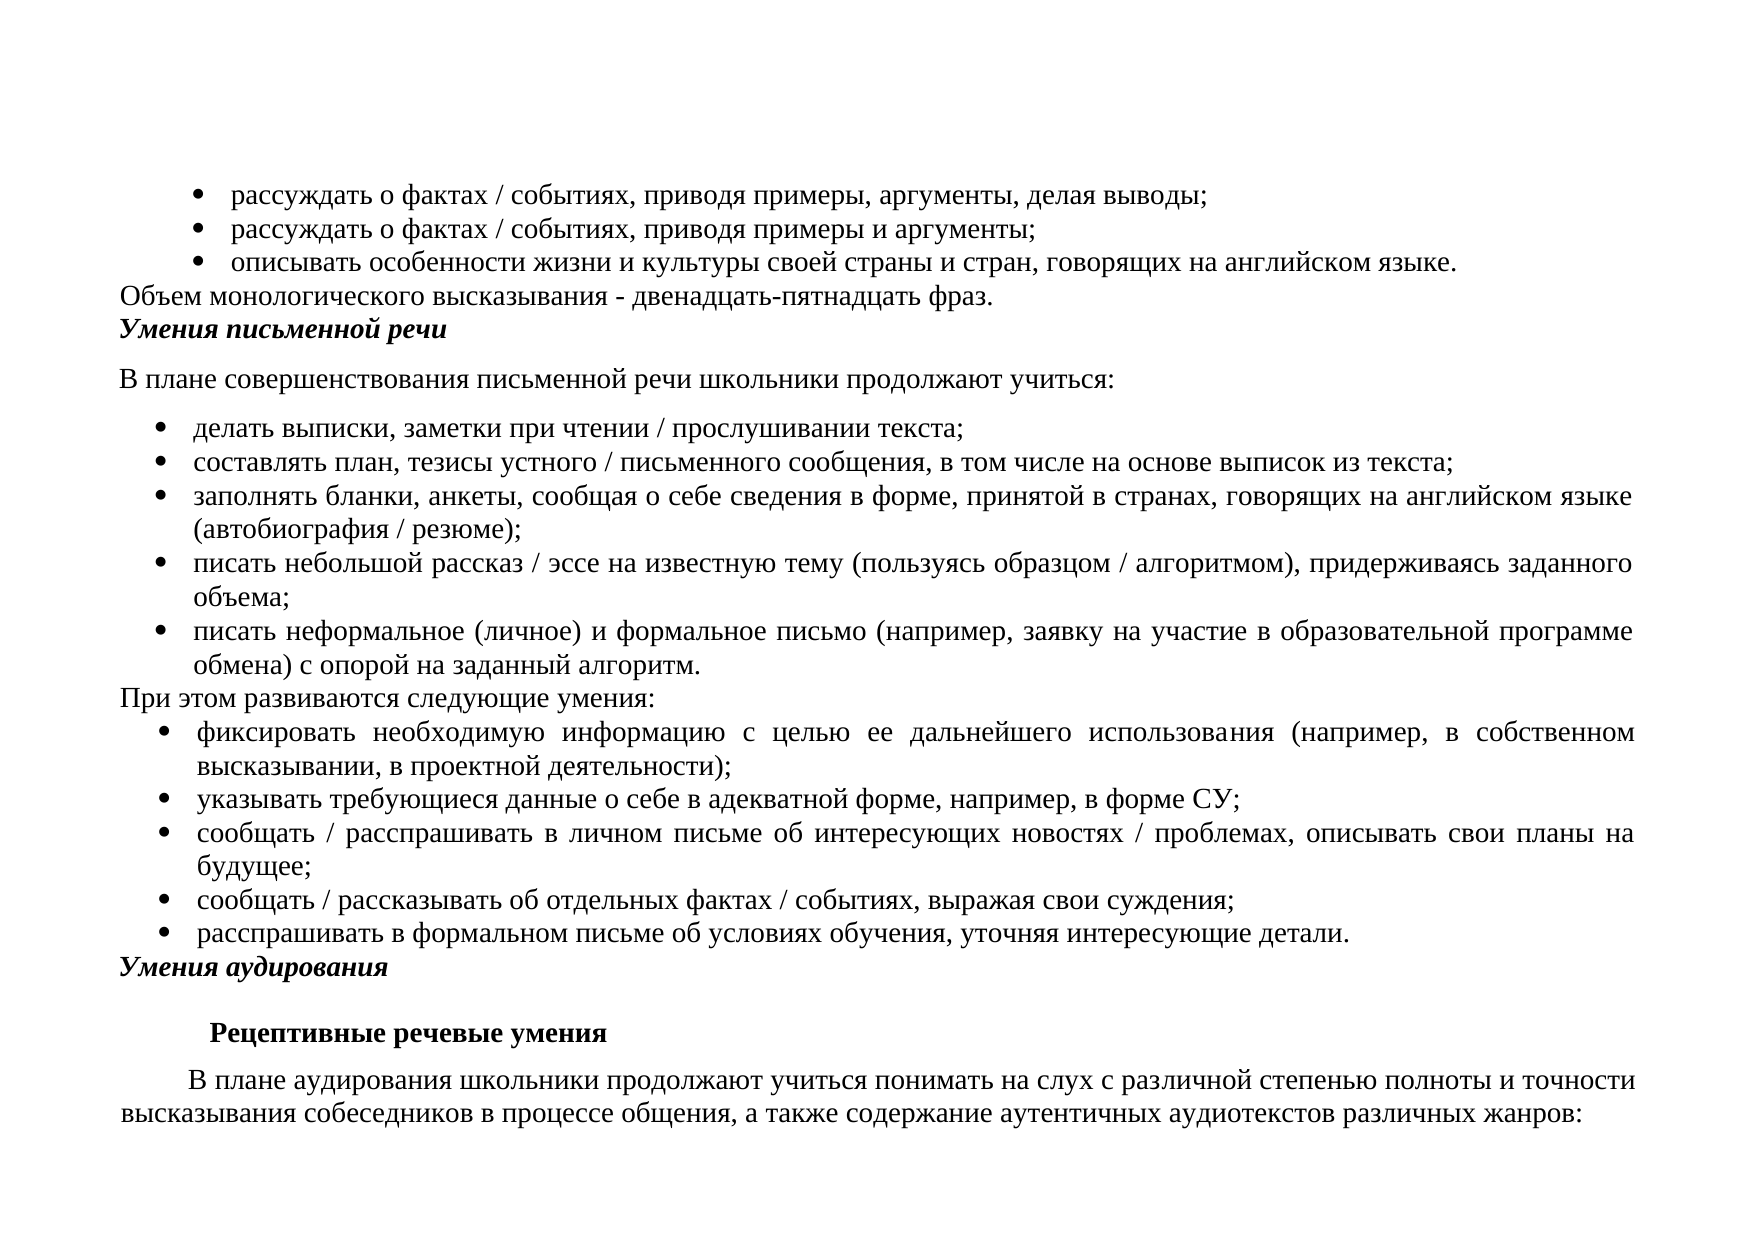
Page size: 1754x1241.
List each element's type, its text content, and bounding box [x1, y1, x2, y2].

list рассуждать о фактах / событиях, приводя примеры и аргументы; [193, 211, 1635, 244]
list заполнять бланки, анкеты, сообщая о себе сведения в форме, принятой в странах, говорящих на английском языке (автобиография / резюме); [156, 478, 1635, 545]
list рассуждать о фактах / событиях, приводя примеры, аргументы, делая выводы; [193, 177, 1635, 211]
list указывать требующиеся данные о себе в адекватной форме, например, в форме СУ; [159, 781, 1636, 815]
text При этом развиваются следующие умения: [119, 680, 1636, 714]
list писать неформальное (личное) и формальное письмо (например, заявку на участие в образовательной программе обмена) с опорой на заданный алгоритм. [156, 613, 1635, 680]
list писать небольшой рассказ / эссе на известную тему (пользуясь образцом / алгоритмом), придерживаясь заданного объема; [156, 545, 1635, 612]
text Умения аудирования [118, 949, 1636, 983]
list составлять план, тезисы устного / письменного сообщения, в том числе на основе выписок из текста; [156, 444, 1636, 478]
list фиксировать необходимую информацию с целью ее дальнейшего использования (например, в собственном высказывании, в проектной деятельности); [159, 714, 1636, 781]
text Рецептивные речевые умения [202, 1015, 1636, 1048]
text В плане аудирования школьники продолжают учиться понимать на слух с различной степенью полноты и точности высказывания собеседников в процессе общения, а также содержание аутентичных аудиотекстов различных жанров: [121, 1062, 1636, 1129]
text В плане совершенствования письменной речи школьники продолжают учиться: [118, 361, 1631, 395]
list сообщать / рассказывать об отдельных фактах / событиях, выражая свои суждения; [159, 882, 1636, 916]
list описывать особенности жизни и культуры своей страны и стран, говорящих на английском языке. [193, 244, 1635, 278]
text Умения письменной речи [118, 312, 1636, 345]
list сообщать / расспрашивать в личном письме об интересующих новостях / проблемах, описывать свои планы на будущее; [159, 815, 1636, 882]
list делать выписки, заметки при чтении / прослушивании текста; [156, 411, 1631, 444]
text Объем монологического высказывания - двенадцать-пятнадцать фраз. [119, 278, 1636, 312]
list расспрашивать в формальном письме об условиях обучения, уточняя интересующие детали. [159, 916, 1636, 949]
